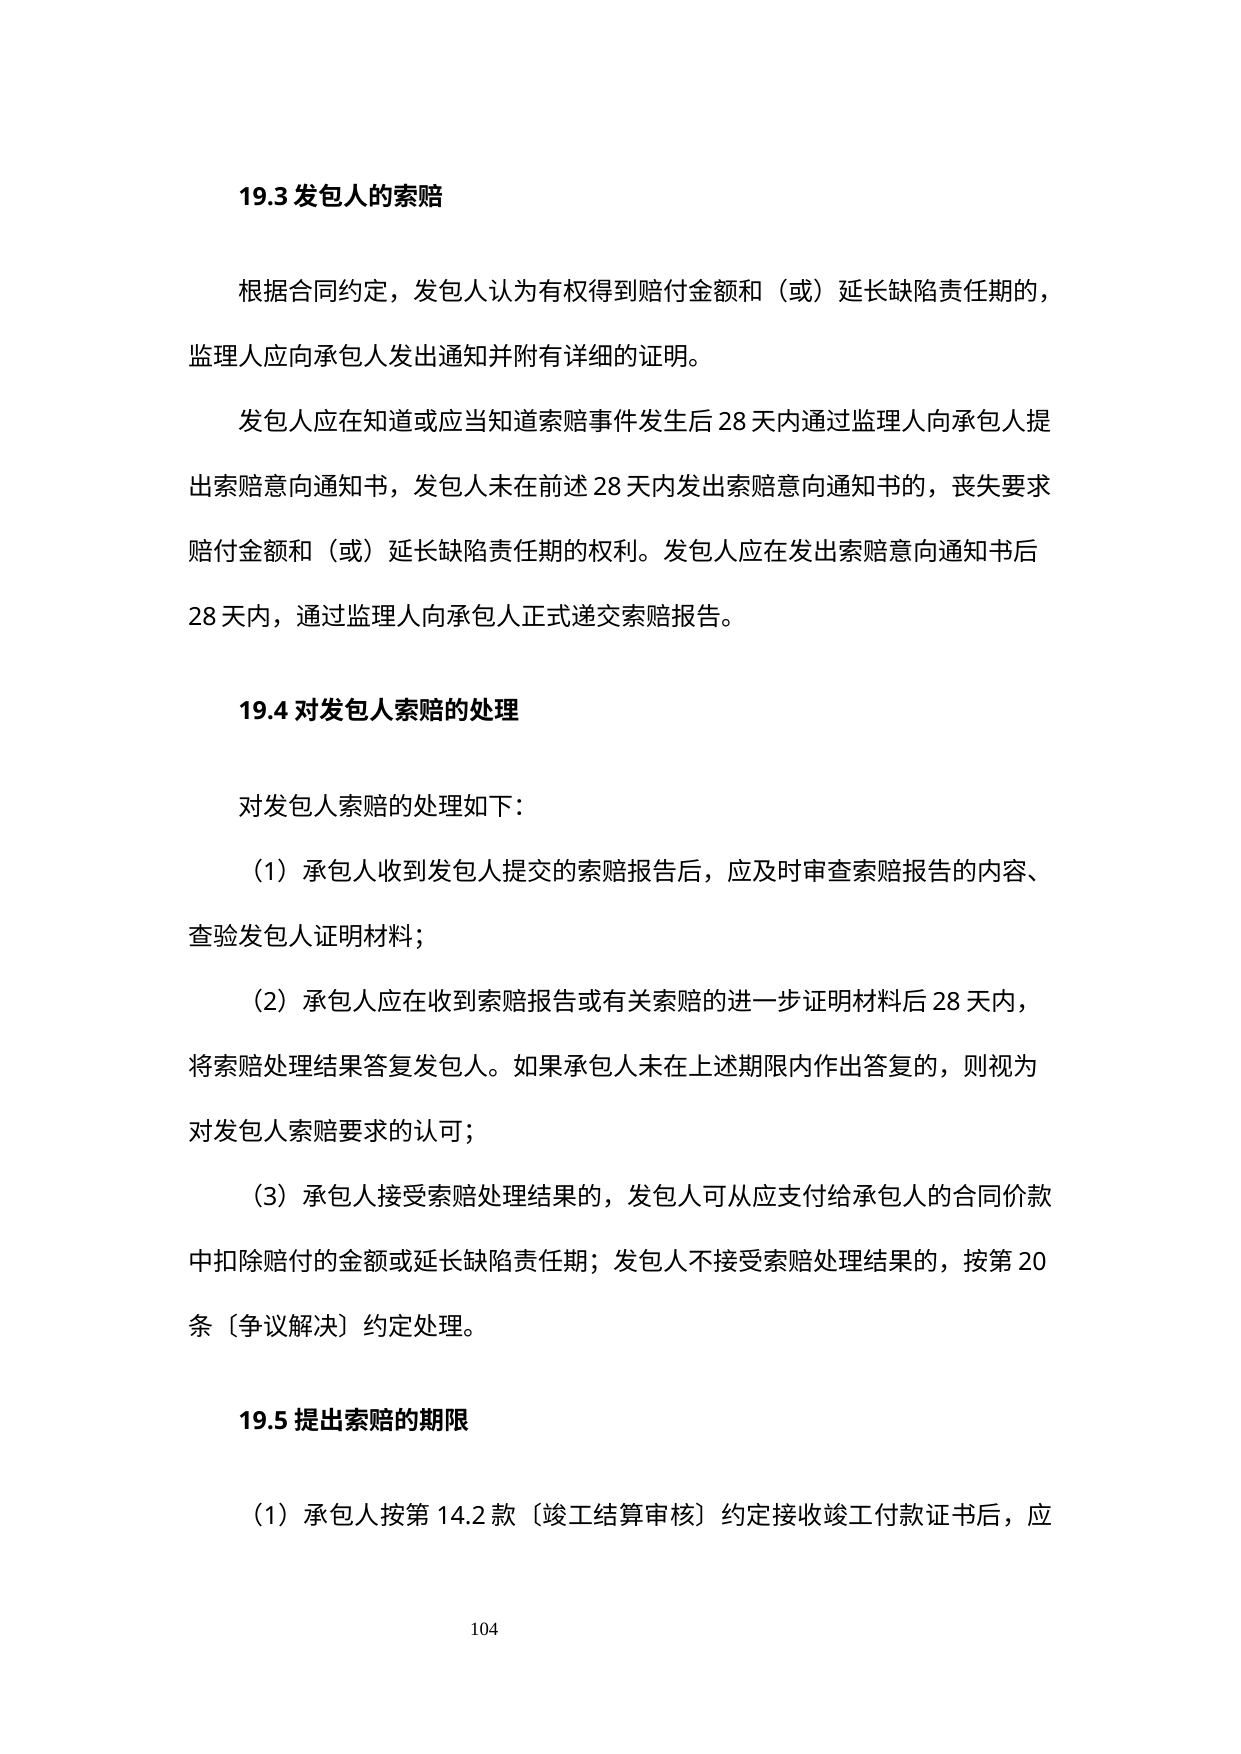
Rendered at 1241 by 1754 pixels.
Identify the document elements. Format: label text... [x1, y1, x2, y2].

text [188, 1481, 1052, 1546]
subtitle 19.5 提出索赔的期限 [188, 1386, 1052, 1451]
text 对发包人索赔的处理如下： [188, 772, 1052, 837]
subtitle 19.3发包人的索赔 [188, 162, 1052, 227]
text 根据合同约定，发包人认为有权得到赔付金额和（或）延长缺陷责任期的，监理人应向承包人发出通知并附有详细的证明。 [188, 257, 1052, 387]
subtitle 19.4 对发包人索赔的处理 [188, 676, 1052, 741]
text 发包人应在知道或应当知道索赔事件发生后28天内通过监理人向承包人提出索赔意向通知书，发包人未在前述28天内发出索赔意向通知书的，丧失要求赔付金额和（或）延长缺陷责任期的权利。发包人应在发出索赔意向通知书后28天内，通过监理人向承包人正式递交索赔报告。 [188, 387, 1052, 647]
text （3）承包人接受索赔处理结果的，发包人可从应支付给承包人的合同价款中扣除赔付的金额或延长缺陷责任期；发包人不接受索赔处理结果的，按第20条〔争议解决〕约定处理。 [188, 1162, 1052, 1357]
text （1）承包人收到发包人提交的索赔报告后，应及时审查索赔报告的内容、查验发包人证明材料； [188, 837, 1052, 967]
text （2）承包人应在收到索赔报告或有关索赔的进一步证明材料后28天内，将索赔处理结果答复发包人。如果承包人未在上述期限内作出答复的，则视为对发包人索赔要求的认可； [188, 967, 1052, 1162]
